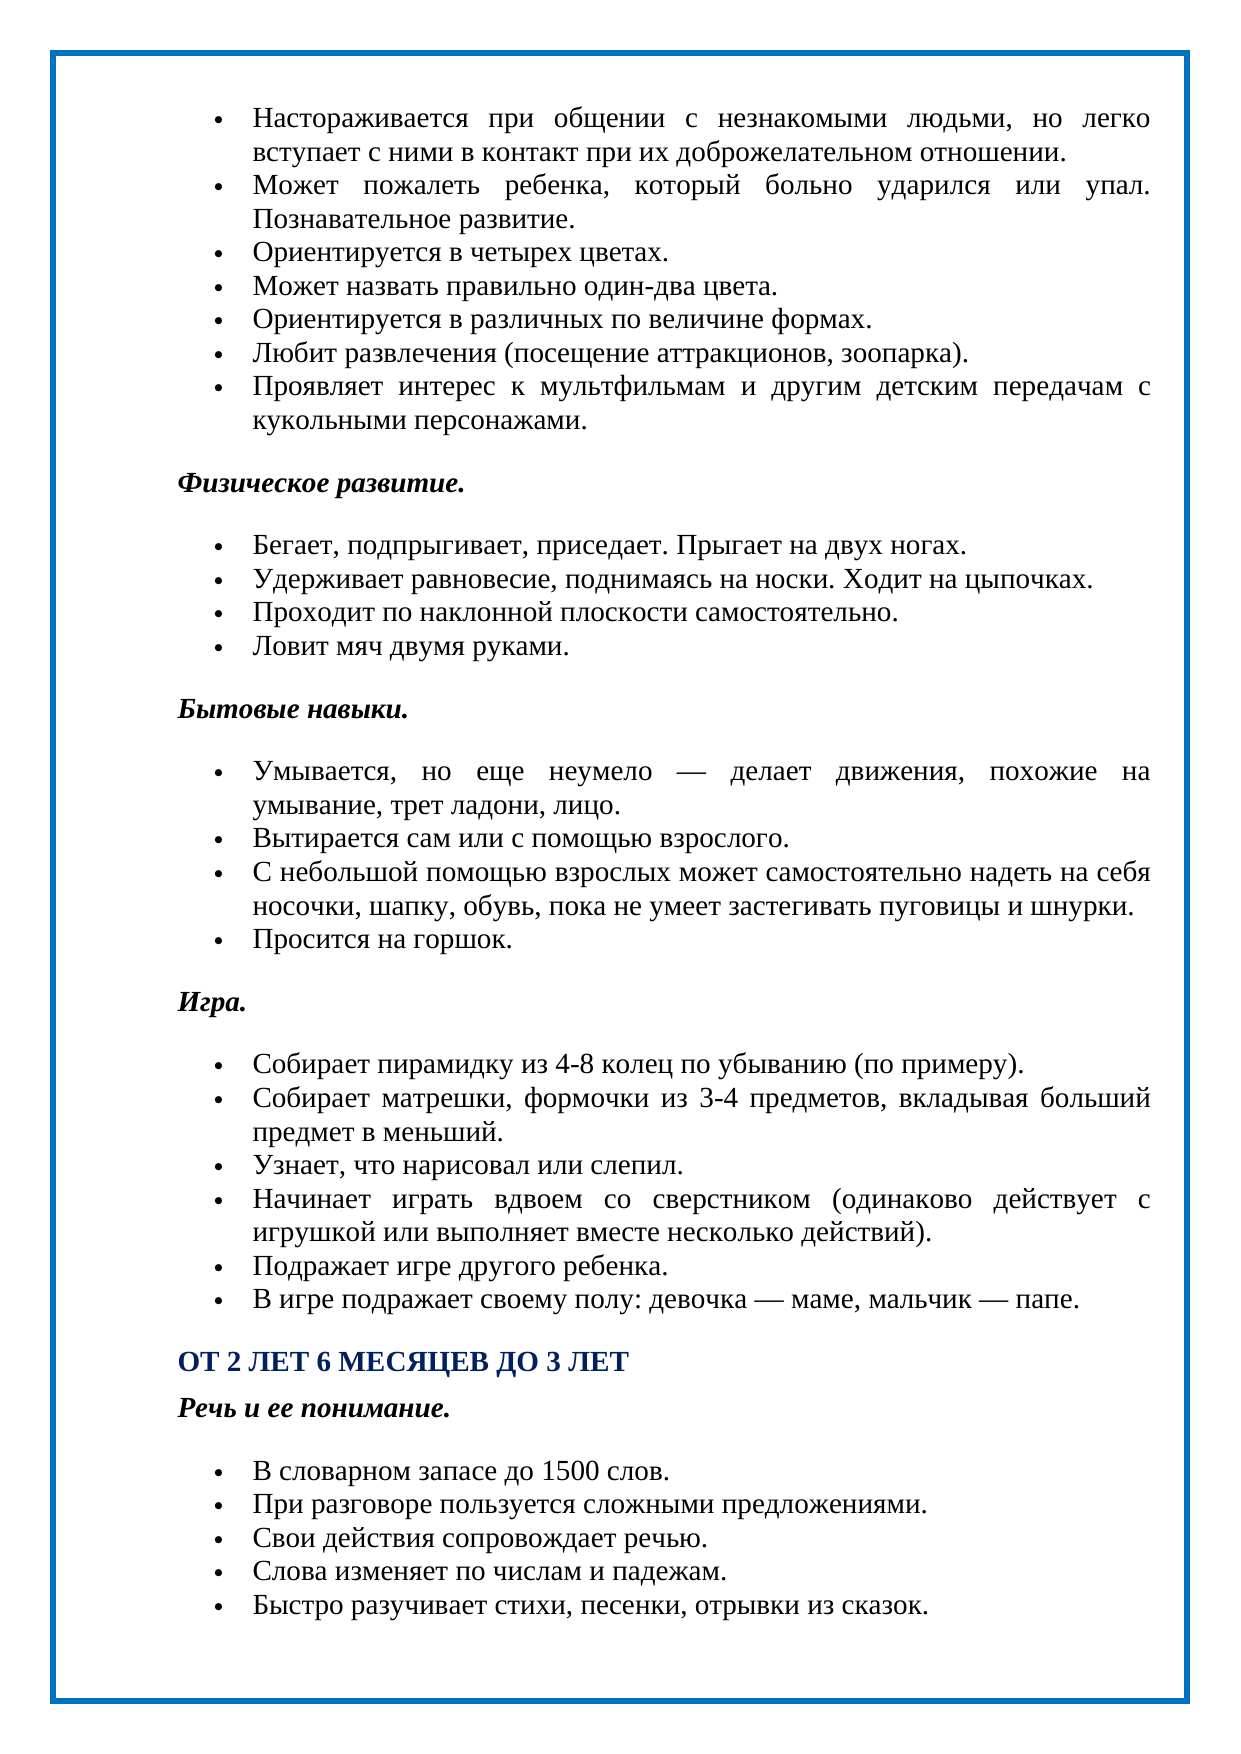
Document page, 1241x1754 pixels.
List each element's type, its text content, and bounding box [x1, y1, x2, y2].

list Начинает играть вдвоем со сверстником (одинаково действует с игрушкой или выполняет вместе несколько действий). [215, 1181, 1152, 1248]
list В игре подражает своему полу: девочка — маме, мальчик — папе. [215, 1281, 1152, 1315]
text Физическое развитие. [177, 465, 1152, 498]
list Ориентируется в различных по величине формах. [215, 301, 1152, 335]
list Удерживает равновесие, поднимаясь на носки. Ходит на цыпочках. [215, 561, 1152, 594]
list Просится на горшок. [215, 921, 1152, 955]
list Ловит мяч двумя руками. [215, 628, 1152, 662]
list Может назвать правильно один-два цвета. [215, 268, 1152, 301]
list Собирает пирамидку из 4-8 колец по убыванию (по примеру). [215, 1047, 1152, 1080]
list Может пожалеть ребенка, который больно ударился или упал. Познавательное развитие. [215, 167, 1152, 234]
list Собирает матрешки, формочки из 3-4 предметов, вкладывая больший предмет в меньший. [215, 1080, 1152, 1147]
text Бытовые навыки. [177, 691, 1152, 724]
list Любит развлечения (посещение аттракционов, зоопарка). [215, 335, 1152, 368]
list В словарном запасе до 1500 слов. [215, 1453, 1152, 1486]
text Речь и ее понимание. [177, 1390, 1152, 1424]
list С небольшой помощью взрослых может самостоятельно надеть на себя носочки, шапку, обувь, пока не умеет застегивать пуговицы и шнурки. [215, 854, 1152, 921]
list Вытирается сам или с помощью взрослого. [215, 821, 1152, 854]
list Свои действия сопровождает речью. [215, 1520, 1152, 1553]
list Ориентируется в четырех цветах. [215, 234, 1152, 268]
list Узнает, что нарисовал или слепил. [215, 1147, 1152, 1181]
list Быстро разучивает стихи, песенки, отрывки из сказок. [215, 1587, 1152, 1621]
text Игра. [177, 984, 1152, 1017]
list Слова изменяет по числам и падежам. [215, 1553, 1152, 1587]
list Проходит по наклонной плоскости самостоятельно. [215, 594, 1152, 628]
list Умывается, но еще неумело — делает движения, похожие на умывание, трет ладони, лицо. [215, 753, 1152, 821]
list Подражает игре другого ребенка. [215, 1248, 1152, 1281]
list При разговоре пользуется сложными предложениями. [215, 1486, 1152, 1520]
list Бегает, подпрыгивает, приседает. Прыгает на двух ногах. [215, 527, 1152, 561]
subtitle ОТ 2 ЛЕТ 6 МЕСЯЦЕВ ДО 3 ЛЕТ [177, 1344, 1152, 1378]
list Настораживается при общении с незнакомыми людьми, но легко вступает с ними в контакт при их доброжелательном отношении. [215, 100, 1152, 167]
list Проявляет интерес к мультфильмам и другим детским передачам с кукольными персонажами. [215, 368, 1152, 436]
